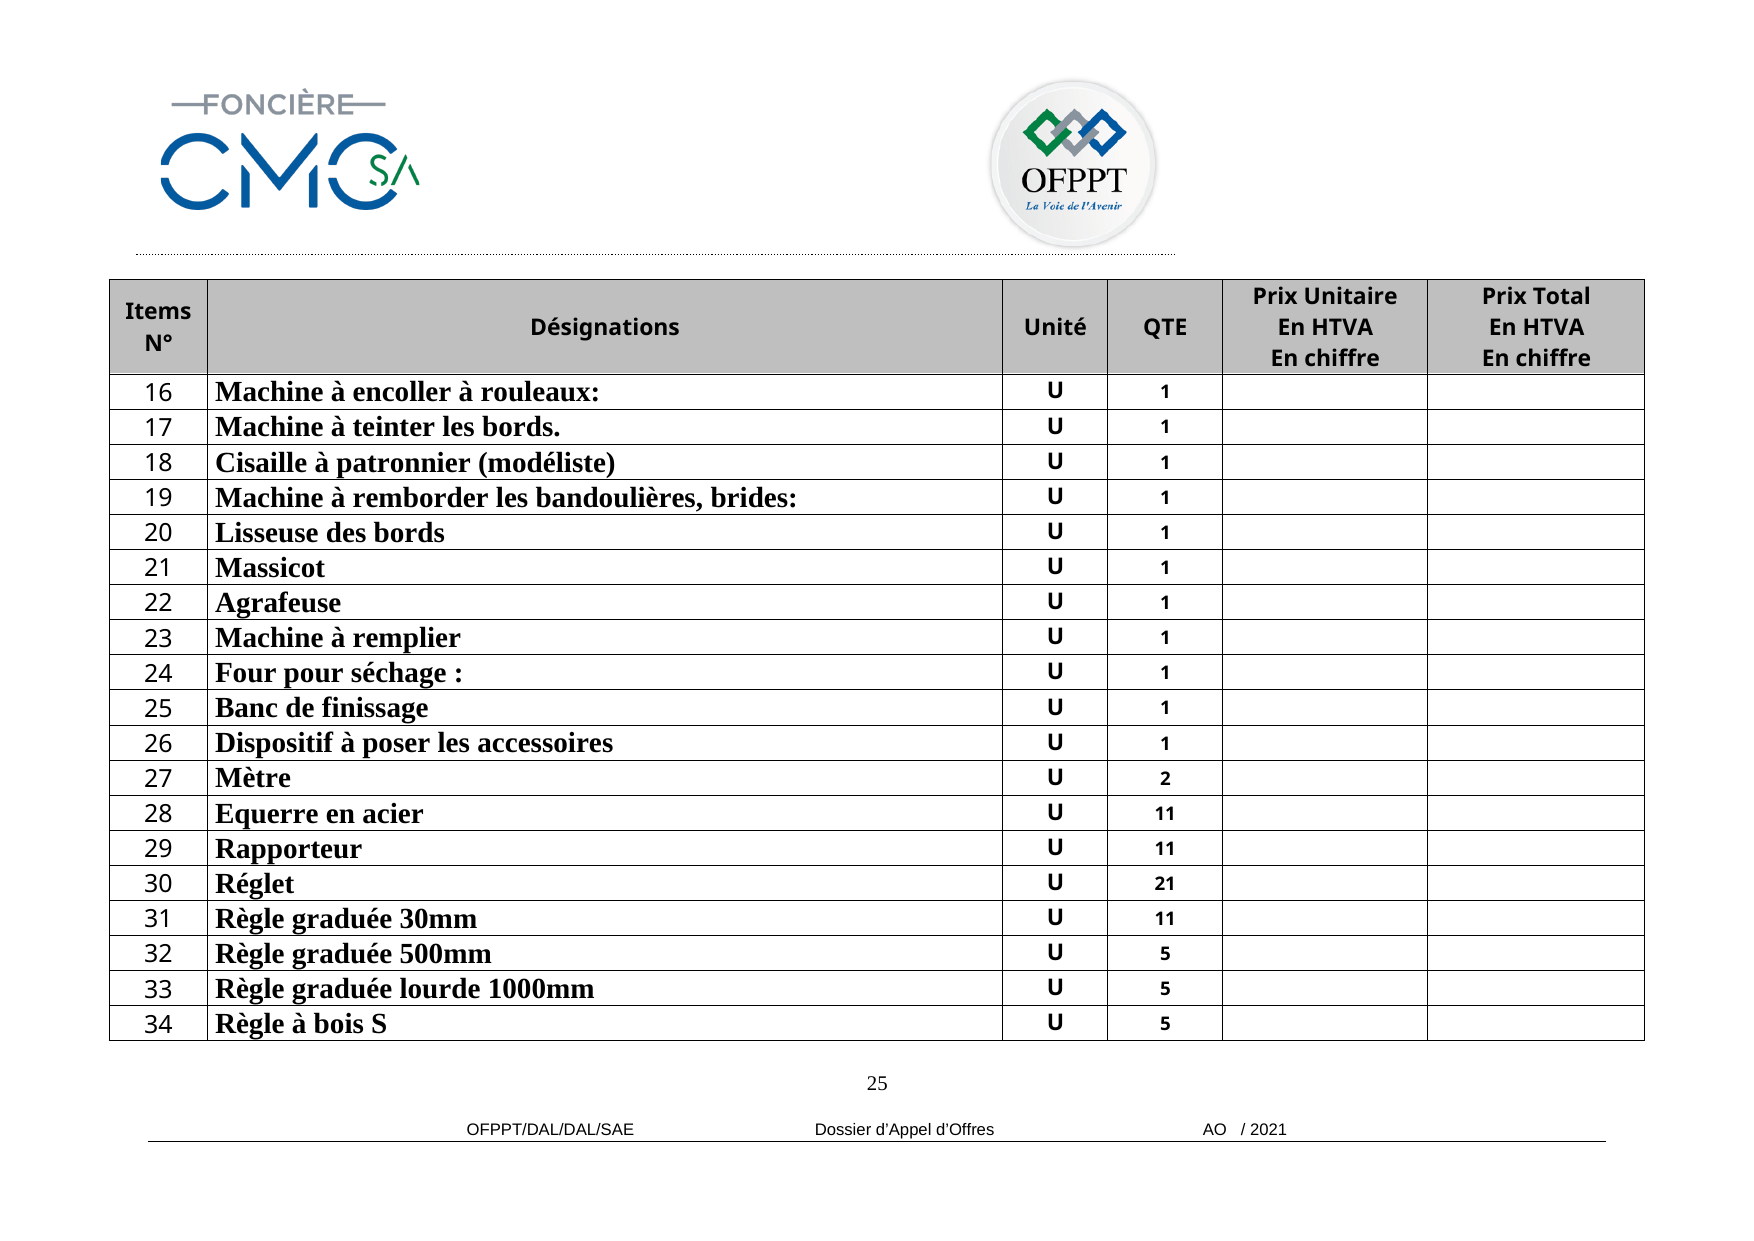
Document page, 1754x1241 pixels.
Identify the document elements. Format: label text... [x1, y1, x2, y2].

picture [983, 73, 1163, 254]
table_cell 11 [1108, 901, 1222, 935]
table_cell [1428, 480, 1644, 514]
table_cell 1 [1108, 375, 1222, 408]
table_cell [1223, 726, 1427, 759]
table_cell U [1003, 831, 1107, 865]
table_cell 17 [110, 410, 207, 444]
table_cell U [1003, 515, 1107, 549]
table_cell [1428, 515, 1644, 549]
table_cell U [1003, 480, 1107, 514]
table_cell U [1003, 796, 1107, 830]
table_cell U [1003, 1006, 1107, 1040]
table_cell U [1003, 726, 1107, 759]
table_cell U [1003, 585, 1107, 619]
table_cell [1428, 936, 1644, 970]
table_cell [1223, 515, 1427, 549]
table_cell Règle à bois S [208, 1006, 1002, 1040]
table_cell 1 [1108, 585, 1222, 619]
table_cell 33 [110, 971, 207, 1005]
table_cell U [1003, 690, 1107, 724]
table_cell [1428, 831, 1644, 865]
table_cell [1223, 620, 1427, 654]
table_cell [1428, 1006, 1644, 1040]
table_cell [1223, 690, 1427, 724]
table_header Unité [1003, 280, 1107, 373]
table_cell 27 [110, 761, 207, 795]
table_cell 1 [1108, 726, 1222, 759]
table_cell U [1003, 410, 1107, 444]
table_cell [1428, 761, 1644, 795]
table_cell 2 [1108, 761, 1222, 795]
table_header Prix Unitaire En HTVA En chiffre [1223, 280, 1427, 373]
table_cell U [1003, 375, 1107, 408]
table_cell 26 [110, 726, 207, 759]
table_cell [1428, 620, 1644, 654]
table_cell 1 [1108, 515, 1222, 549]
table_cell U [1003, 901, 1107, 935]
table_cell [1223, 796, 1427, 830]
table_cell [1428, 726, 1644, 759]
table_cell [1223, 1006, 1427, 1040]
table_cell U [1003, 445, 1107, 479]
table_cell [1223, 375, 1427, 408]
table_cell [1428, 866, 1644, 900]
table_cell Banc de finissage [208, 690, 1002, 724]
table_cell [1223, 831, 1427, 865]
table_cell Four pour séchage : [208, 655, 1002, 689]
table_cell [1428, 655, 1644, 689]
table_cell [1223, 866, 1427, 900]
table_cell [1428, 796, 1644, 830]
table_cell [1428, 550, 1644, 584]
table_cell 30 [110, 866, 207, 900]
table_cell [1428, 410, 1644, 444]
table_cell Dispositif à poser les accessoires [208, 726, 1002, 759]
table_cell 20 [110, 515, 207, 549]
table_cell [1428, 375, 1644, 408]
table_cell [1223, 550, 1427, 584]
table_cell Machine à encoller à rouleaux: [208, 375, 1002, 408]
table_cell 23 [110, 620, 207, 654]
table_cell [1223, 901, 1427, 935]
table_cell 1 [1108, 480, 1222, 514]
table_cell [1223, 585, 1427, 619]
table_cell Machine à remplier [208, 620, 1002, 654]
table_cell [1428, 901, 1644, 935]
table_cell Massicot [208, 550, 1002, 584]
table_cell 21 [110, 550, 207, 584]
table_cell 21 [1108, 866, 1222, 900]
table_cell [1428, 585, 1644, 619]
table_cell U [1003, 971, 1107, 1005]
table_cell Règle graduée lourde 1000mm [208, 971, 1002, 1005]
table_header QTE [1108, 280, 1222, 373]
table_cell 24 [110, 655, 207, 689]
table_cell 25 [110, 690, 207, 724]
table_cell 11 [1108, 831, 1222, 865]
table_cell [1223, 971, 1427, 1005]
table_cell 1 [1108, 410, 1222, 444]
table_cell Mètre [208, 761, 1002, 795]
table_cell Règle graduée 30mm [208, 901, 1002, 935]
table_cell 1 [1108, 550, 1222, 584]
table_cell 1 [1108, 445, 1222, 479]
table_cell Equerre en acier [208, 796, 1002, 830]
table_cell 11 [1108, 796, 1222, 830]
table_cell [1428, 971, 1644, 1005]
table_cell 18 [110, 445, 207, 479]
table_cell Lisseuse des bords [208, 515, 1002, 549]
table_cell [1223, 445, 1427, 479]
table_cell U [1003, 761, 1107, 795]
table_cell U [1003, 655, 1107, 689]
table_cell 1 [1108, 655, 1222, 689]
table_cell [1428, 445, 1644, 479]
table_cell 1 [1108, 620, 1222, 654]
table_cell Rapporteur [208, 831, 1002, 865]
table_cell U [1003, 936, 1107, 970]
table_cell U [1003, 550, 1107, 584]
table_cell 16 [110, 375, 207, 408]
table_cell [1223, 761, 1427, 795]
table_cell [1223, 936, 1427, 970]
table_cell Machine à remborder les bandoulières, brides: [208, 480, 1002, 514]
picture [160, 88, 420, 210]
table_cell U [1003, 866, 1107, 900]
table_cell 5 [1108, 1006, 1222, 1040]
table_cell Règle graduée 500mm [208, 936, 1002, 970]
table_cell 29 [110, 831, 207, 865]
table_cell [1223, 410, 1427, 444]
table_cell 28 [110, 796, 207, 830]
table_cell 19 [110, 480, 207, 514]
table_cell Réglet [208, 866, 1002, 900]
table_cell [1223, 655, 1427, 689]
table_header Items N° [110, 280, 207, 373]
table_cell Machine à teinter les bords. [208, 410, 1002, 444]
table_cell 31 [110, 901, 207, 935]
table_cell [1428, 690, 1644, 724]
table_cell 5 [1108, 971, 1222, 1005]
table_cell Cisaille à patronnier (modéliste) [208, 445, 1002, 479]
table_cell [1223, 480, 1427, 514]
table_cell 22 [110, 585, 207, 619]
table_cell 1 [1108, 690, 1222, 724]
table_header Désignations [208, 280, 1002, 373]
table_cell 34 [110, 1006, 207, 1040]
table_cell 5 [1108, 936, 1222, 970]
table_header Prix Total En HTVA En chiffre [1428, 280, 1644, 373]
table_cell U [1003, 620, 1107, 654]
table_cell Agrafeuse [208, 585, 1002, 619]
table_cell 32 [110, 936, 207, 970]
